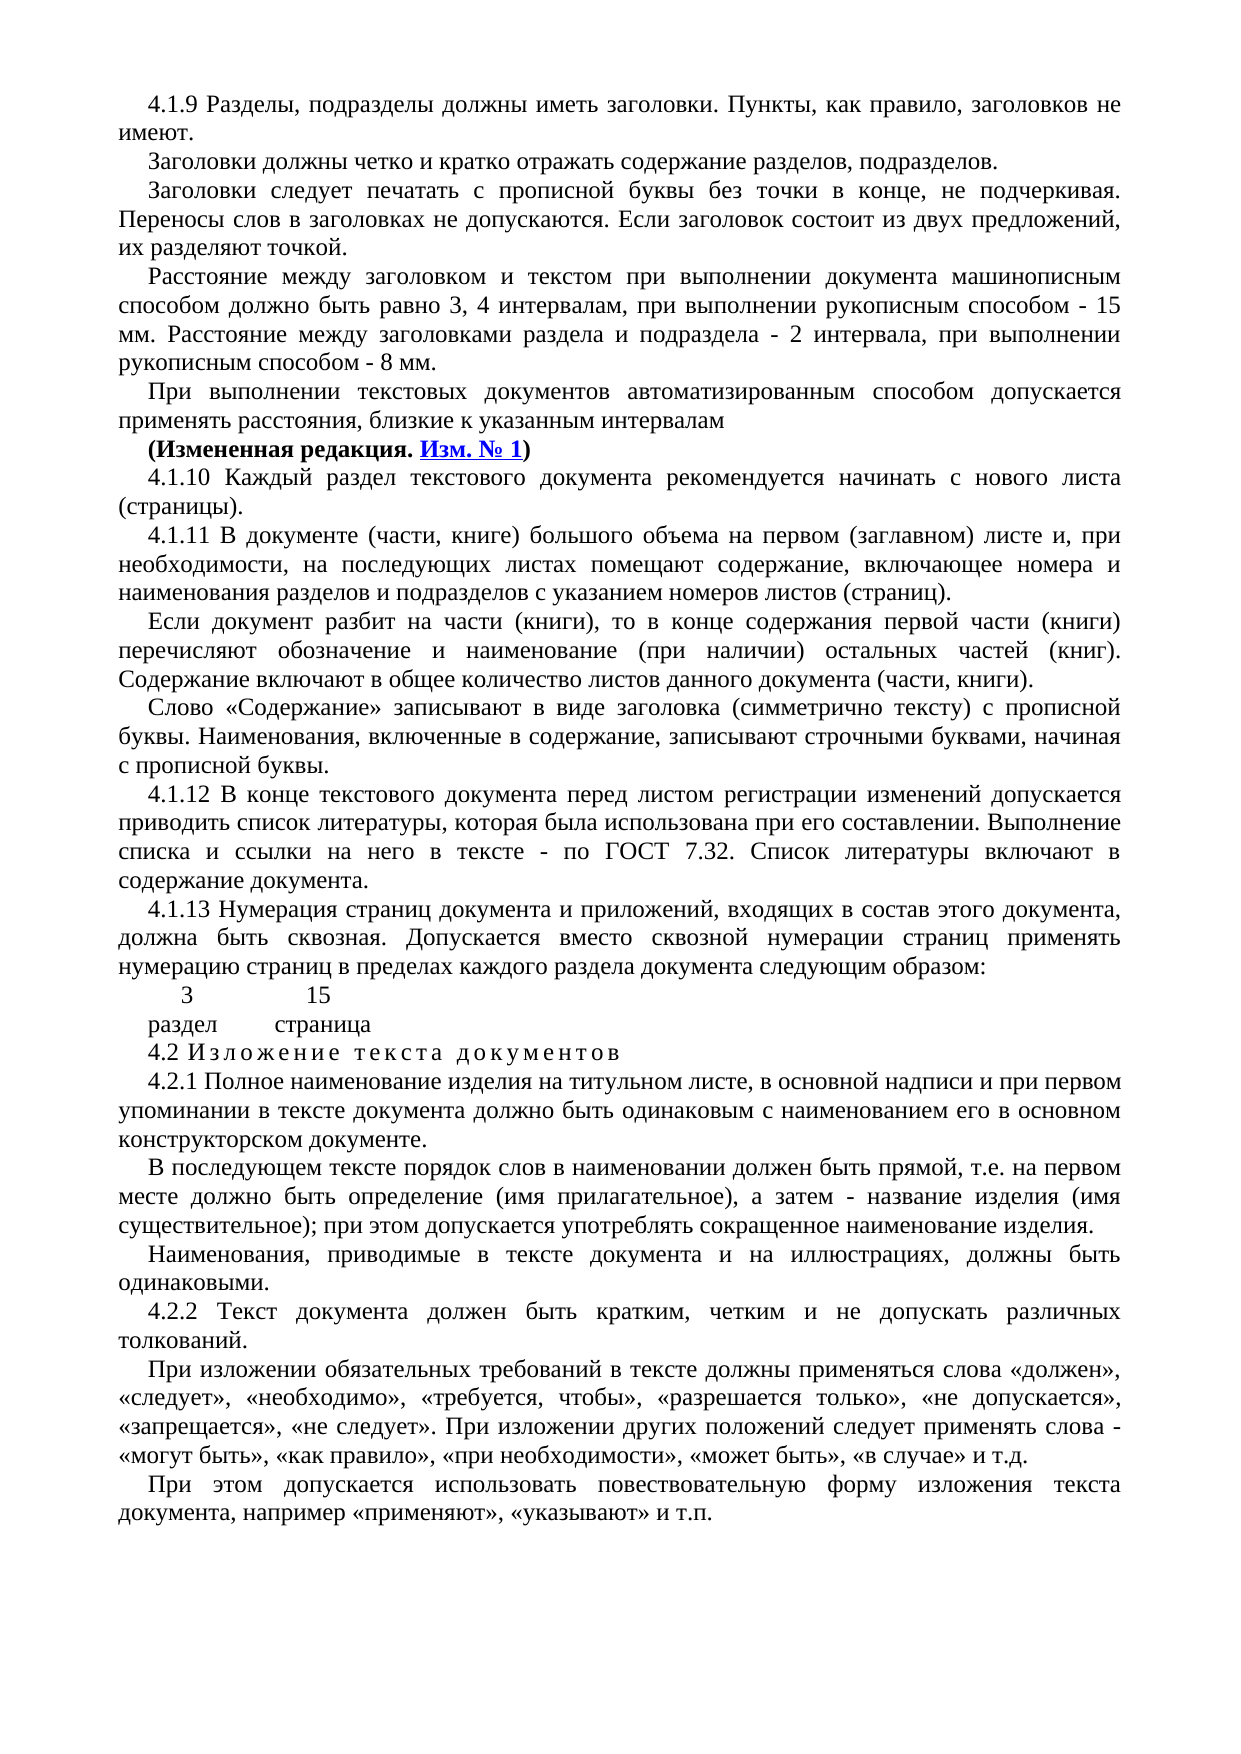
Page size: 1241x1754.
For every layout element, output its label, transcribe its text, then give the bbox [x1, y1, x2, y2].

text Заголовки должны четко и кратко отражать содержание разделов, подразделов. [118, 146, 1122, 175]
text (Измененная редакция. Изм. № 1) [118, 434, 1122, 462]
text Если документ разбит на части (книги), то в конце содержания первой части (книги) перечисляют обозначение и наименование (при наличии) остальных частей (книг). Содержание включают в общее количество листов данного документа (части, книги). [118, 606, 1122, 692]
text Слово «Содержание» записывают в виде заголовка (симметрично тексту) с прописной буквы. Наименования, включенные в содержание, записывают строчными буквами, начиная с прописной буквы. [118, 692, 1122, 779]
text При выполнении текстовых документов автоматизированным способом допускается применять расстояния, близкие к указанным интервалам [118, 376, 1122, 434]
text 4.2 Изложение текста документов [118, 1037, 1122, 1066]
text При этом допускается использовать повествовательную форму изложения текста документа, например «применяют», «указывают» и т.п. [118, 1469, 1122, 1526]
text 4.1.10 Каждый раздел текстового документа рекомендуется начинать с нового листа (страницы). [118, 462, 1122, 520]
text 4.1.13 Нумерация страниц документа и приложений, входящих в состав этого документа, должна быть сквозная. Допускается вместо сквозной нумерации страниц применять нумерацию страниц в пределах каждого раздела документа следующим образом: [118, 894, 1122, 980]
text 4.2.1 Полное наименование изделия на титульном листе, в основной надписи и при первом упоминании в тексте документа должно быть одинаковым с наименованием его в основном конструкторском документе. [118, 1066, 1122, 1152]
text Наименования, приводимые в тексте документа и на иллюстрациях, должны быть одинаковыми. [118, 1239, 1122, 1296]
text При изложении обязательных требований в тексте должны применяться слова «должен», «следует», «необходимо», «требуется, чтобы», «разрешается только», «не допускается», «запрещается», «не следует». При изложении других положений следует применять слова - «могут быть», «как правило», «при необходимости», «может быть», «в случае» и т.д. [118, 1354, 1122, 1469]
text 4.1.12 В конце текстового документа перед листом регистрации изменений допускается приводить список литературы, которая была использована при его составлении. Выполнение списка и ссылки на него в тексте - по ГОСТ 7.32. Список литературы включают в содержание документа. [118, 779, 1122, 894]
text Заголовки следует печатать с прописной буквы без точки в конце, не подчеркивая. Переносы слов в заголовках не допускаются. Если заголовок состоит из двух предложений, их разделяют точкой. [118, 175, 1122, 261]
text 3 15 [118, 980, 1122, 1009]
text Расстояние между заголовком и текстом при выполнении документа машинописным способом должно быть равно 3, 4 интервалам, при выполнении рукописным способом - . Расстояние между заголовками раздела и подраздела - 2 интервала, при выполнении рукописным способом - . [118, 261, 1122, 376]
text 4.2.2 Текст документа должен быть кратким, четким и не допускать различных толкований. [118, 1296, 1122, 1354]
text 4.1.9 Разделы, подразделы должны иметь заголовки. Пункты, как правило, заголовков не имеют. [118, 89, 1122, 146]
text В последующем тексте порядок слов в наименовании должен быть прямой, т.е. на первом месте должно быть определение (имя прилагательное), а затем - название изделия (имя существительное); при этом допускается употреблять сокращенное наименование изделия. [118, 1152, 1122, 1239]
text раздел страница [118, 1009, 1122, 1037]
text 4.1.11 В документе (части, книге) большого объема на первом (заглавном) листе и, при необходимости, на последующих листах помещают содержание, включающее номера и наименования разделов и подразделов с указанием номеров листов (страниц). [118, 520, 1122, 606]
